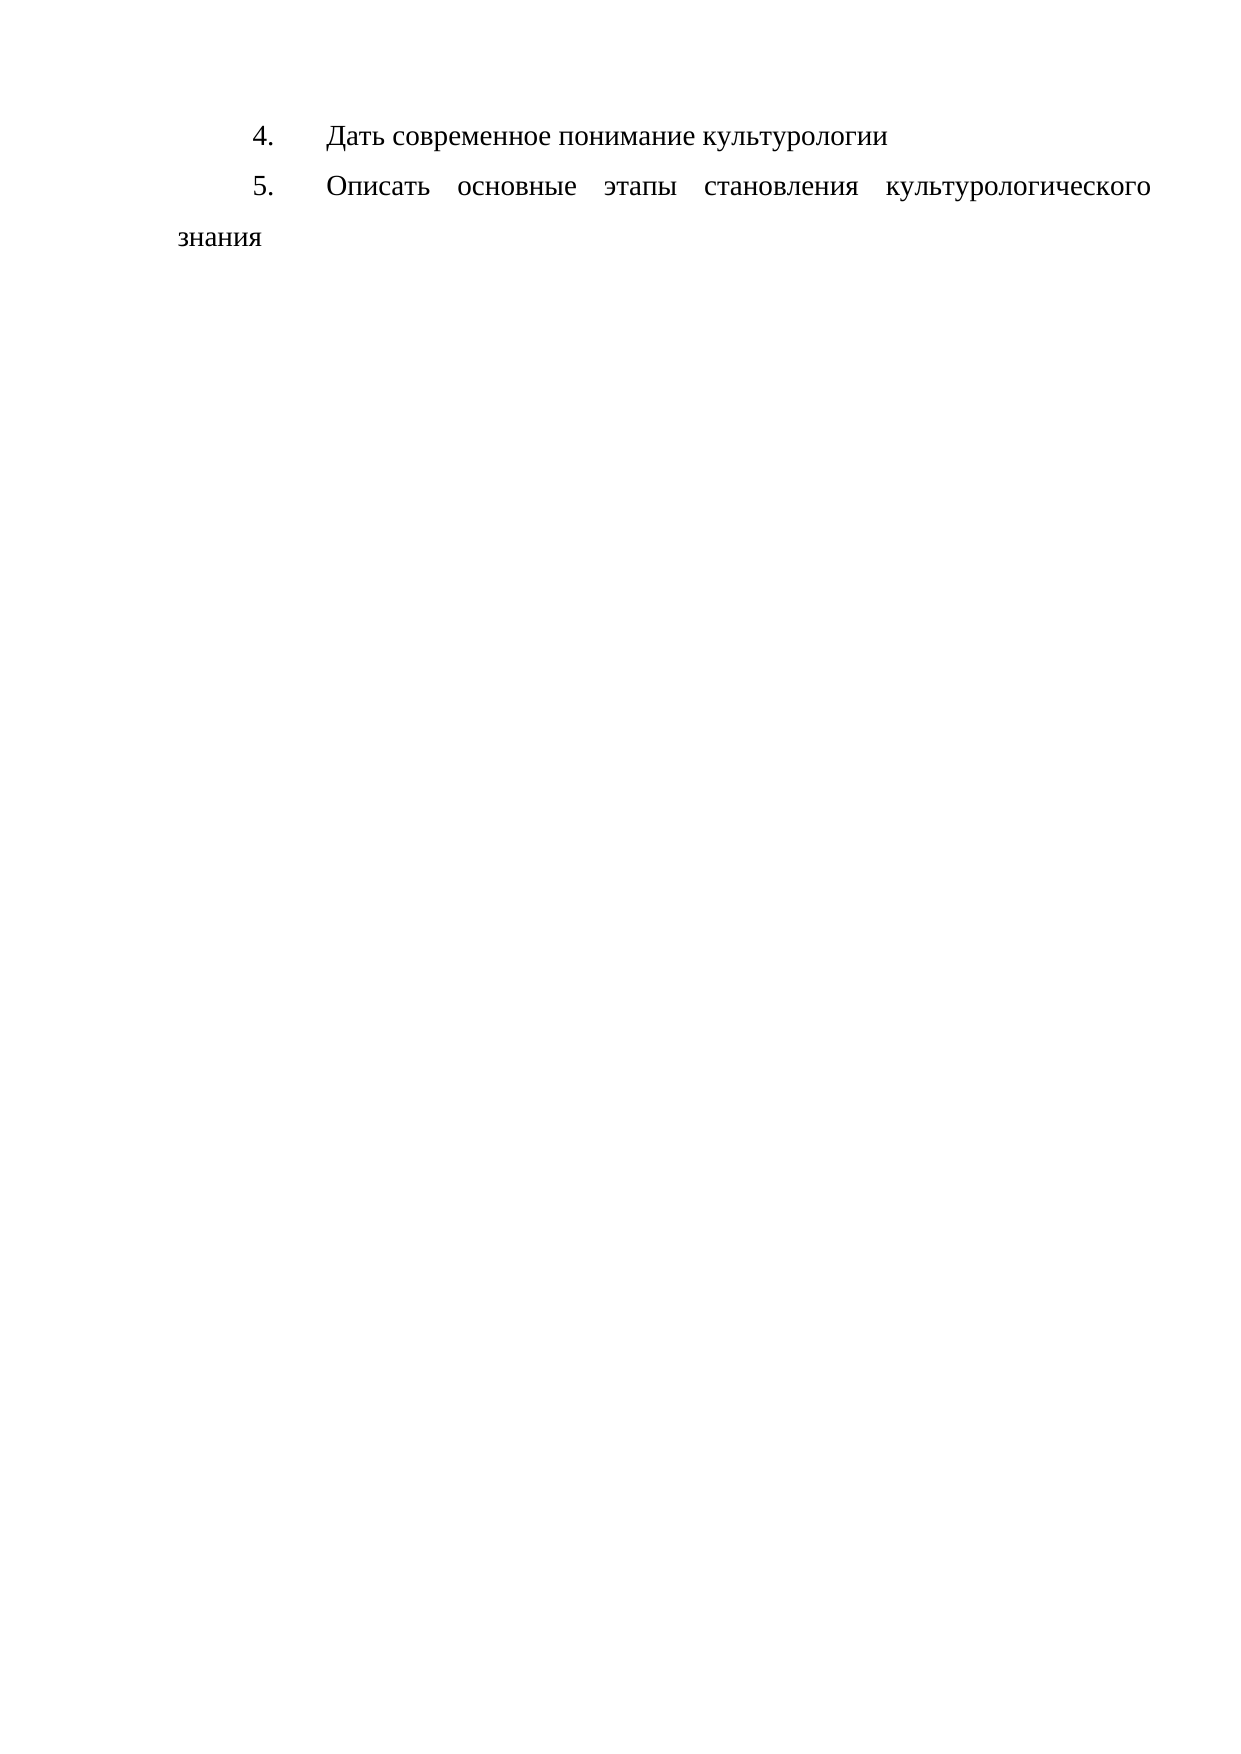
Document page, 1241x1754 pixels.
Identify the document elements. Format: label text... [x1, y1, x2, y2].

list Дать современное понимание культурологии [177, 118, 1152, 152]
list Описать основные этапы становления культурологического знания [177, 168, 1152, 252]
